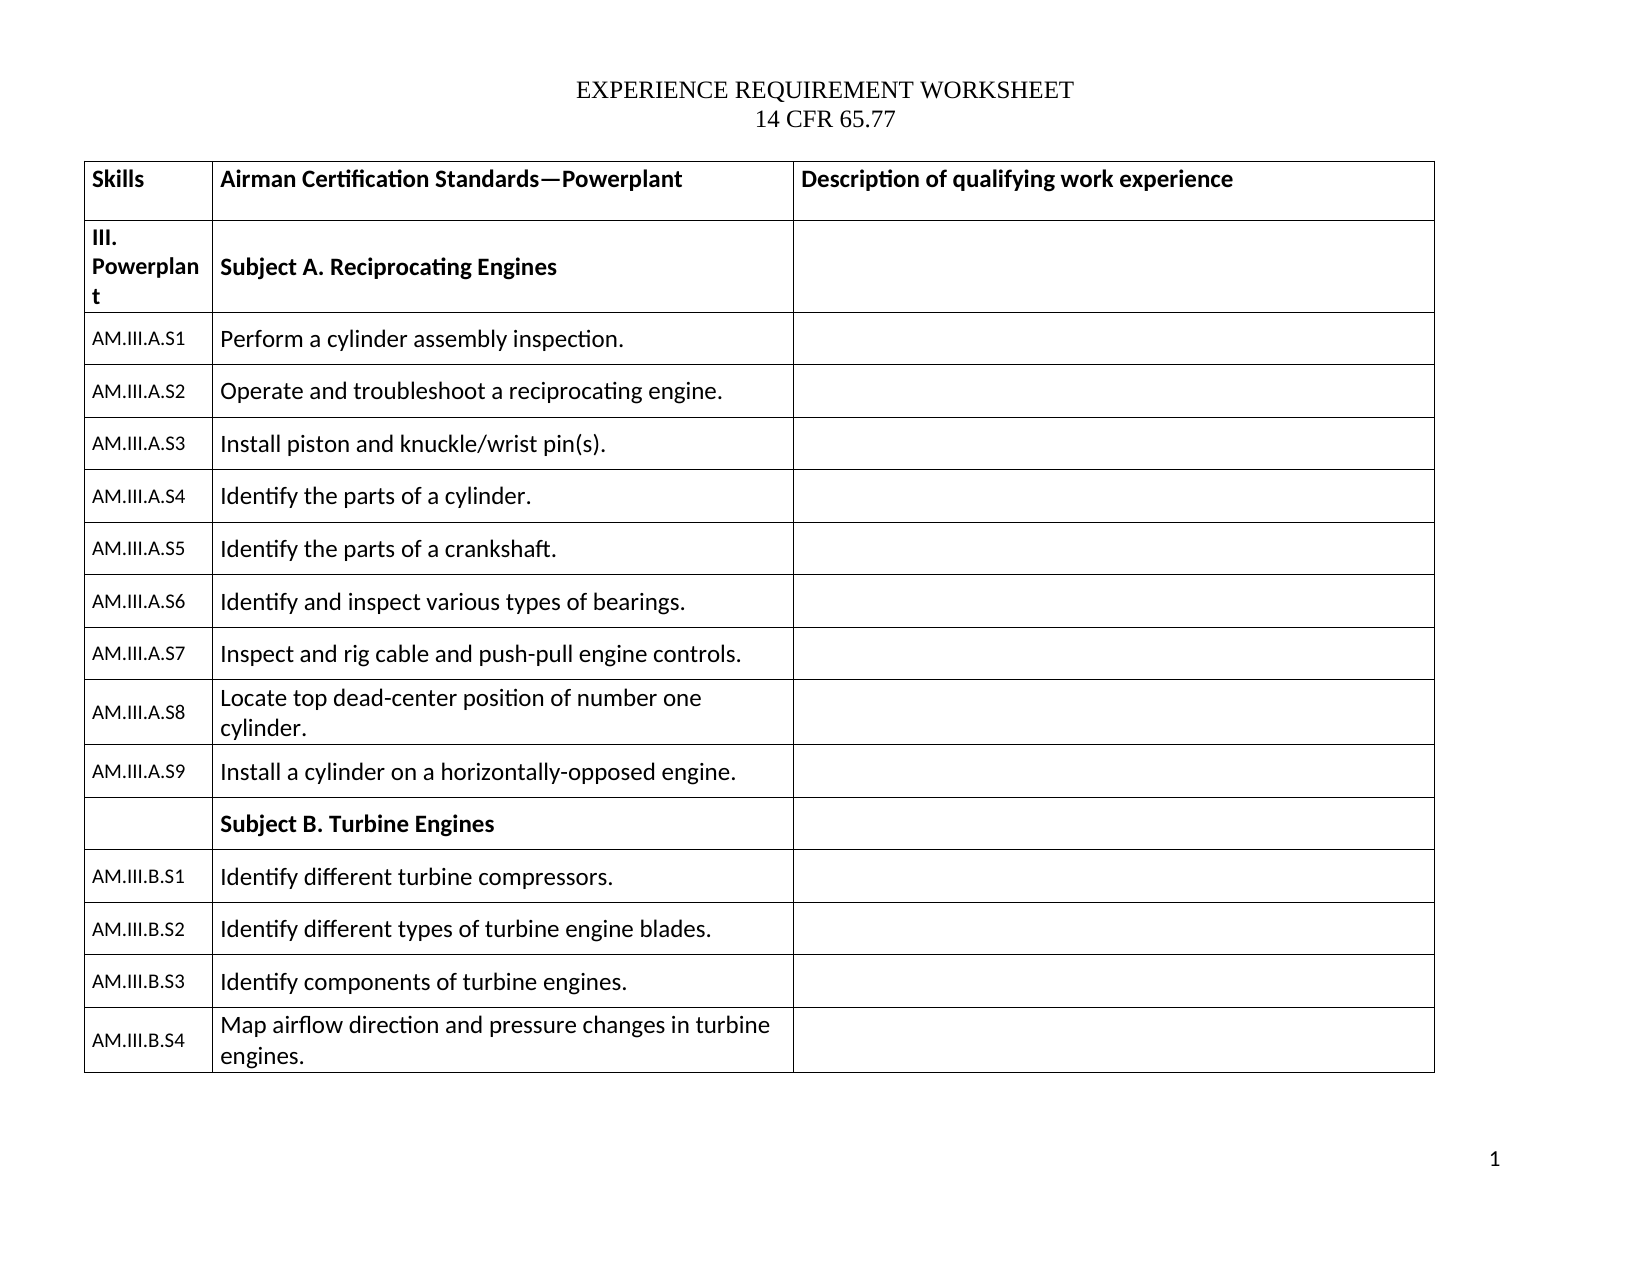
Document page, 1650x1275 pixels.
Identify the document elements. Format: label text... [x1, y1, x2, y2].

table_cell Operate and troubleshoot a reciprocating engine. [213, 365, 793, 417]
table_cell [794, 365, 1434, 417]
table_cell Identify different types of turbine engine blades. [213, 903, 793, 954]
table_cell [794, 523, 1434, 574]
table_cell [794, 850, 1434, 902]
table_cell [794, 798, 1434, 849]
table_cell [794, 221, 1434, 312]
table_cell AM.III.A.S2 [85, 365, 212, 417]
table_header Airman Certification Standards—Powerplant [213, 162, 793, 220]
table_cell Identify components of turbine engines. [213, 955, 793, 1007]
table_cell Install piston and knuckle/wrist pin(s). [213, 418, 793, 469]
table_cell Install a cylinder on a horizontally-opposed engine. [213, 745, 793, 797]
table_cell Identify the parts of a cylinder. [213, 470, 793, 522]
table_cell Inspect and rig cable and push-pull engine controls. [213, 628, 793, 679]
table_cell Locate top dead-center position of number one cylinder. [213, 680, 793, 744]
table_cell AM.III.B.S2 [85, 903, 212, 954]
table_cell AM.III.A.S1 [85, 313, 212, 364]
table_cell AM.III.A.S6 [85, 575, 212, 627]
table_cell Identify and inspect various types of bearings. [213, 575, 793, 627]
table_cell AM.III.A.S8 [85, 680, 212, 744]
table_cell III. Powerplant [85, 221, 212, 312]
table_cell [794, 470, 1434, 522]
table_cell AM.III.A.S4 [85, 470, 212, 522]
table_cell [794, 1008, 1434, 1072]
table_cell AM.III.A.S5 [85, 523, 212, 574]
table_cell [794, 418, 1434, 469]
table_cell Identify the parts of a crankshaft. [213, 523, 793, 574]
table_cell [794, 745, 1434, 797]
table_cell Map airflow direction and pressure changes in turbine engines. [213, 1008, 793, 1072]
table_header Skills [85, 162, 212, 220]
table_cell Perform a cylinder assembly inspection. [213, 313, 793, 364]
table_cell [794, 955, 1434, 1007]
table_cell AM.III.A.S9 [85, 745, 212, 797]
table_cell AM.III.B.S1 [85, 850, 212, 902]
table_cell [85, 798, 212, 849]
table_cell [794, 575, 1434, 627]
table_cell [794, 903, 1434, 954]
table_cell [794, 680, 1434, 744]
table_cell AM.III.B.S4 [85, 1008, 212, 1072]
table_cell Subject B. Turbine Engines [213, 798, 793, 849]
table_header Description of qualifying work experience [794, 162, 1434, 220]
table_cell Subject A. Reciprocating Engines [213, 221, 793, 312]
table_cell AM.III.B.S3 [85, 955, 212, 1007]
table_cell AM.III.A.S3 [85, 418, 212, 469]
table_cell AM.III.A.S7 [85, 628, 212, 679]
table_cell Identify different turbine compressors. [213, 850, 793, 902]
table_cell [794, 628, 1434, 679]
table_cell [794, 313, 1434, 364]
